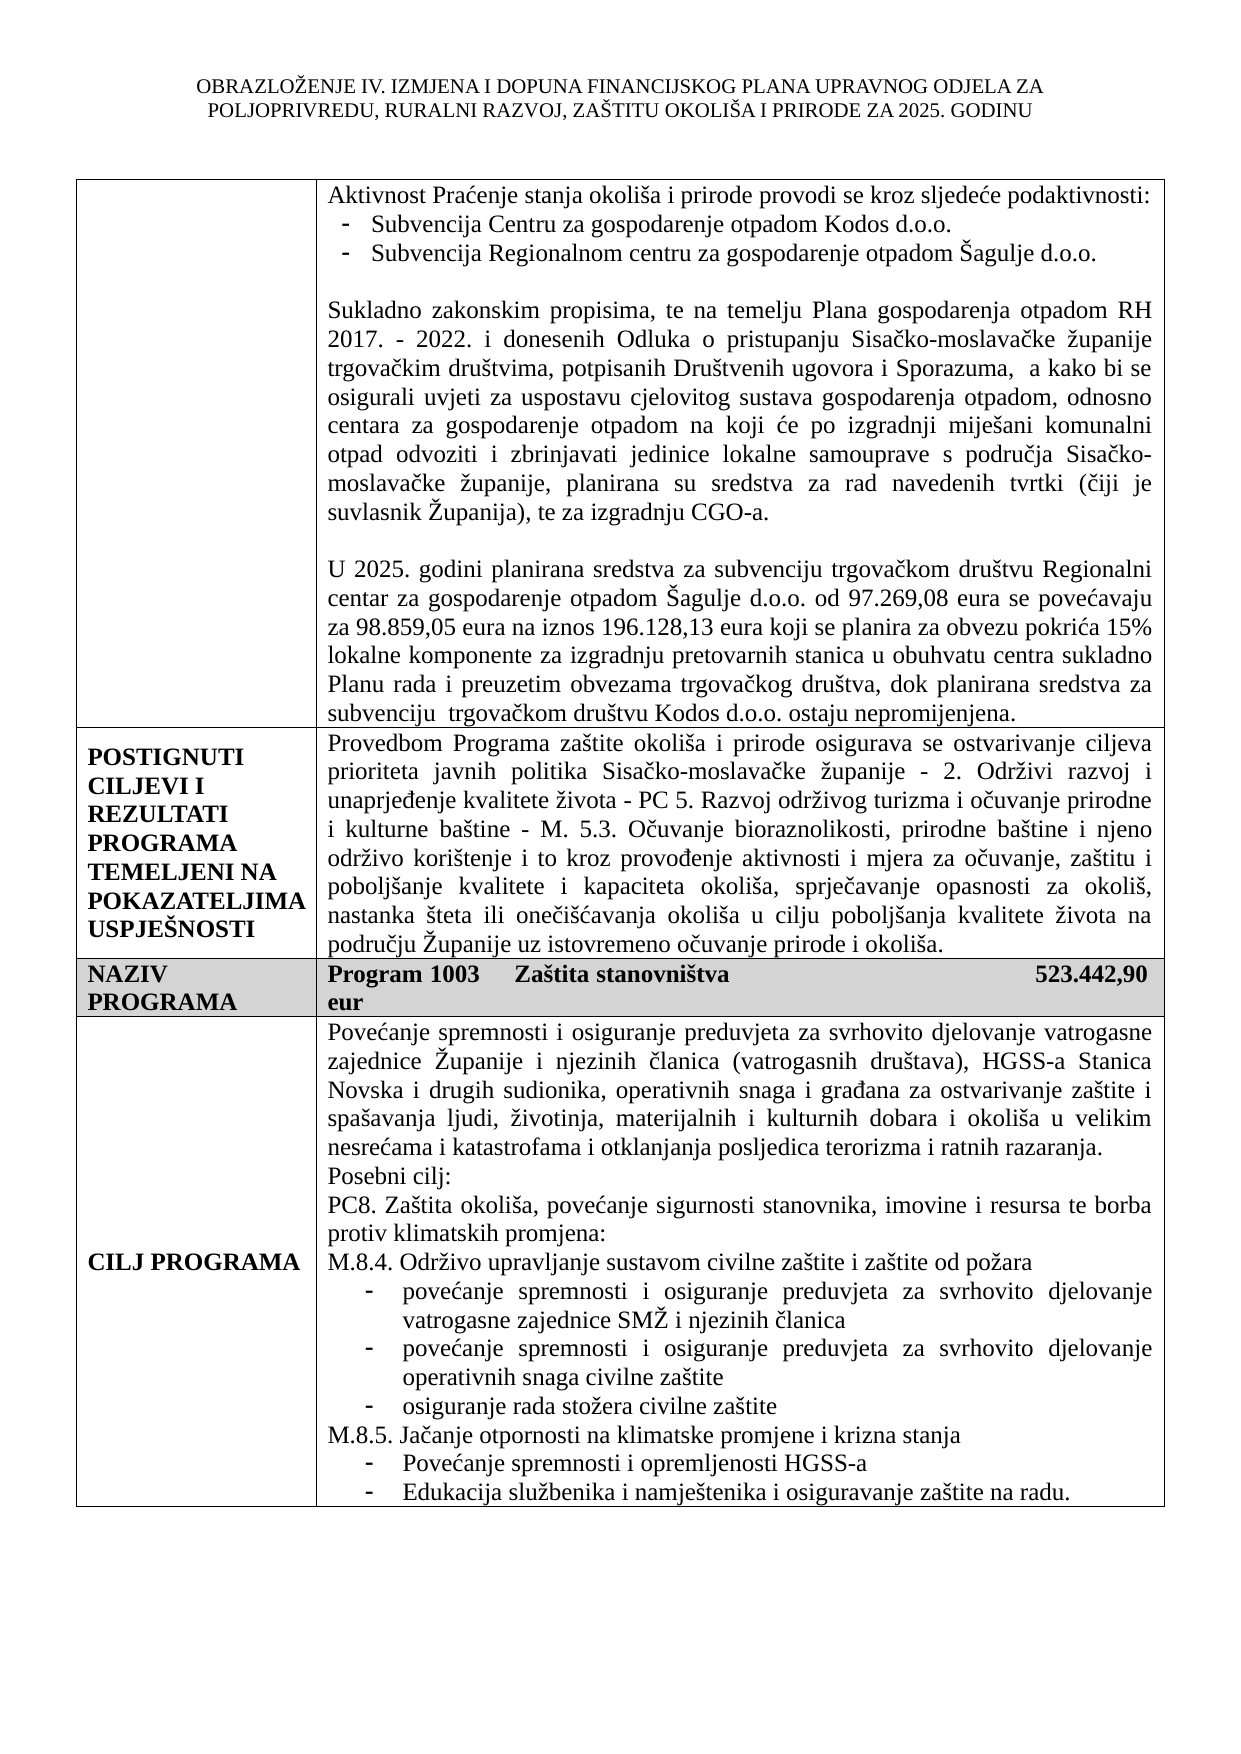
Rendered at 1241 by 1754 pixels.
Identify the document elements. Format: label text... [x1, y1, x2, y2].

table_cell Povećanje spremnosti i osiguranje preduvjeta za svrhovito djelovanje vatrogasne zajednice Županije i njezinih članica (vatrogasnih društava), HGSS-a Stanica Novska i drugih sudionika, operativnih snaga i građana za ostvarivanje zaštite i spašavanja ljudi, životinja, materijalnih i kulturnih dobara i okoliša u velikim nesrećama i katastrofama i otklanjanja posljedica terorizma i ratnih razaranja. Posebni cilj: PC8. Zaštita okoliša, povećanje sigurnosti stanovnika, imovine i resursa te borba protiv klimatskih promjena: M.8.4. Održivo upravljanje sustavom civilne zaštite i zaštite od požara povećanje spremnosti i osiguranje preduvjeta za svrhovito djelovanje vatrogasne zajednice SMŽ i njezinih članica povećanje spremnosti i osiguranje preduvjeta za svrhovito djelovanje operativnih snaga civilne zaštite osiguranje rada stožera civilne zaštite M.8.5. Jačanje otpornosti na klimatske promjene i krizna stanja Povećanje spremnosti i opremljenosti HGSS-a Edukacija službenika i namještenika i osiguravanje zaštite na radu. [317, 1017, 1164, 1506]
table_cell Program 1003 Zaštita stanovništva 523.442,90 eur [317, 959, 1164, 1016]
table_cell Aktivnost Praćenje stanja okoliša i prirode provodi se kroz sljedeće podaktivnosti: Subvencija Centru za gospodarenje otpadom Kodos d.o.o. Subvencija Regionalnom centru za gospodarenje otpadom Šagulje d.o.o. Sukladno zakonskim propisima, te na temelju Plana gospodarenja otpadom RH 2017. - 2022. i donesenih Odluka o pristupanju Sisačko-moslavačke županije trgovačkim društvima, potpisanih Društvenih ugovora i Sporazuma, a kako bi se osigurali uvjeti za uspostavu cjelovitog sustava gospodarenja otpadom, odnosno centara za gospodarenje otpadom na koji će po izgradnji miješani komunalni otpad odvoziti i zbrinjavati jedinice lokalne samouprave s područja Sisačko-moslavačke županije, planirana su sredstva za rad navedenih tvrtki (čiji je suvlasnik Županija), te za izgradnju CGO-a. U 2025. godini planirana sredstva za subvenciju trgovačkom društvu Regionalni centar za gospodarenje otpadom Šagulje d.o.o. od 97.269,08 eura se povećavaju za 98.859,05 eura na iznos 196.128,13 eura koji se planira za obvezu pokrića 15% lokalne komponente za izgradnju pretovarnih stanica u obuhvatu centra sukladno Planu rada i preuzetim obvezama trgovačkog društva, dok planirana sredstva za subvenciju trgovačkom društvu Kodos d.o.o. ostaju nepromijenjena. [317, 180, 1164, 727]
table_cell POSTIGNUTI CILJEVI I REZULTATI PROGRAMA TEMELJENI NA POKAZATELJIMA USPJEŠNOSTI [77, 728, 316, 958]
table_cell CILJ PROGRAMA [77, 1017, 316, 1506]
table_cell Provedbom Programa zaštite okoliša i prirode osigurava se ostvarivanje ciljeva prioriteta javnih politika Sisačko-moslavačke županije - 2. Održivi razvoj i unaprjeđenje kvalitete života - PC 5. Razvoj održivog turizma i očuvanje prirodne i kulturne baštine - M. 5.3. Očuvanje bioraznolikosti, prirodne baštine i njeno održivo korištenje i to kroz provođenje aktivnosti i mjera za očuvanje, zaštitu i poboljšanje kvalitete i kapaciteta okoliša, sprječavanje opasnosti za okoliš, nastanka šteta ili onečišćavanja okoliša u cilju poboljšanja kvalitete života na području Županije uz istovremeno očuvanje prirode i okoliša. [317, 728, 1164, 958]
table_cell [77, 180, 316, 727]
table_cell NAZIV PROGRAMA [77, 959, 316, 1016]
